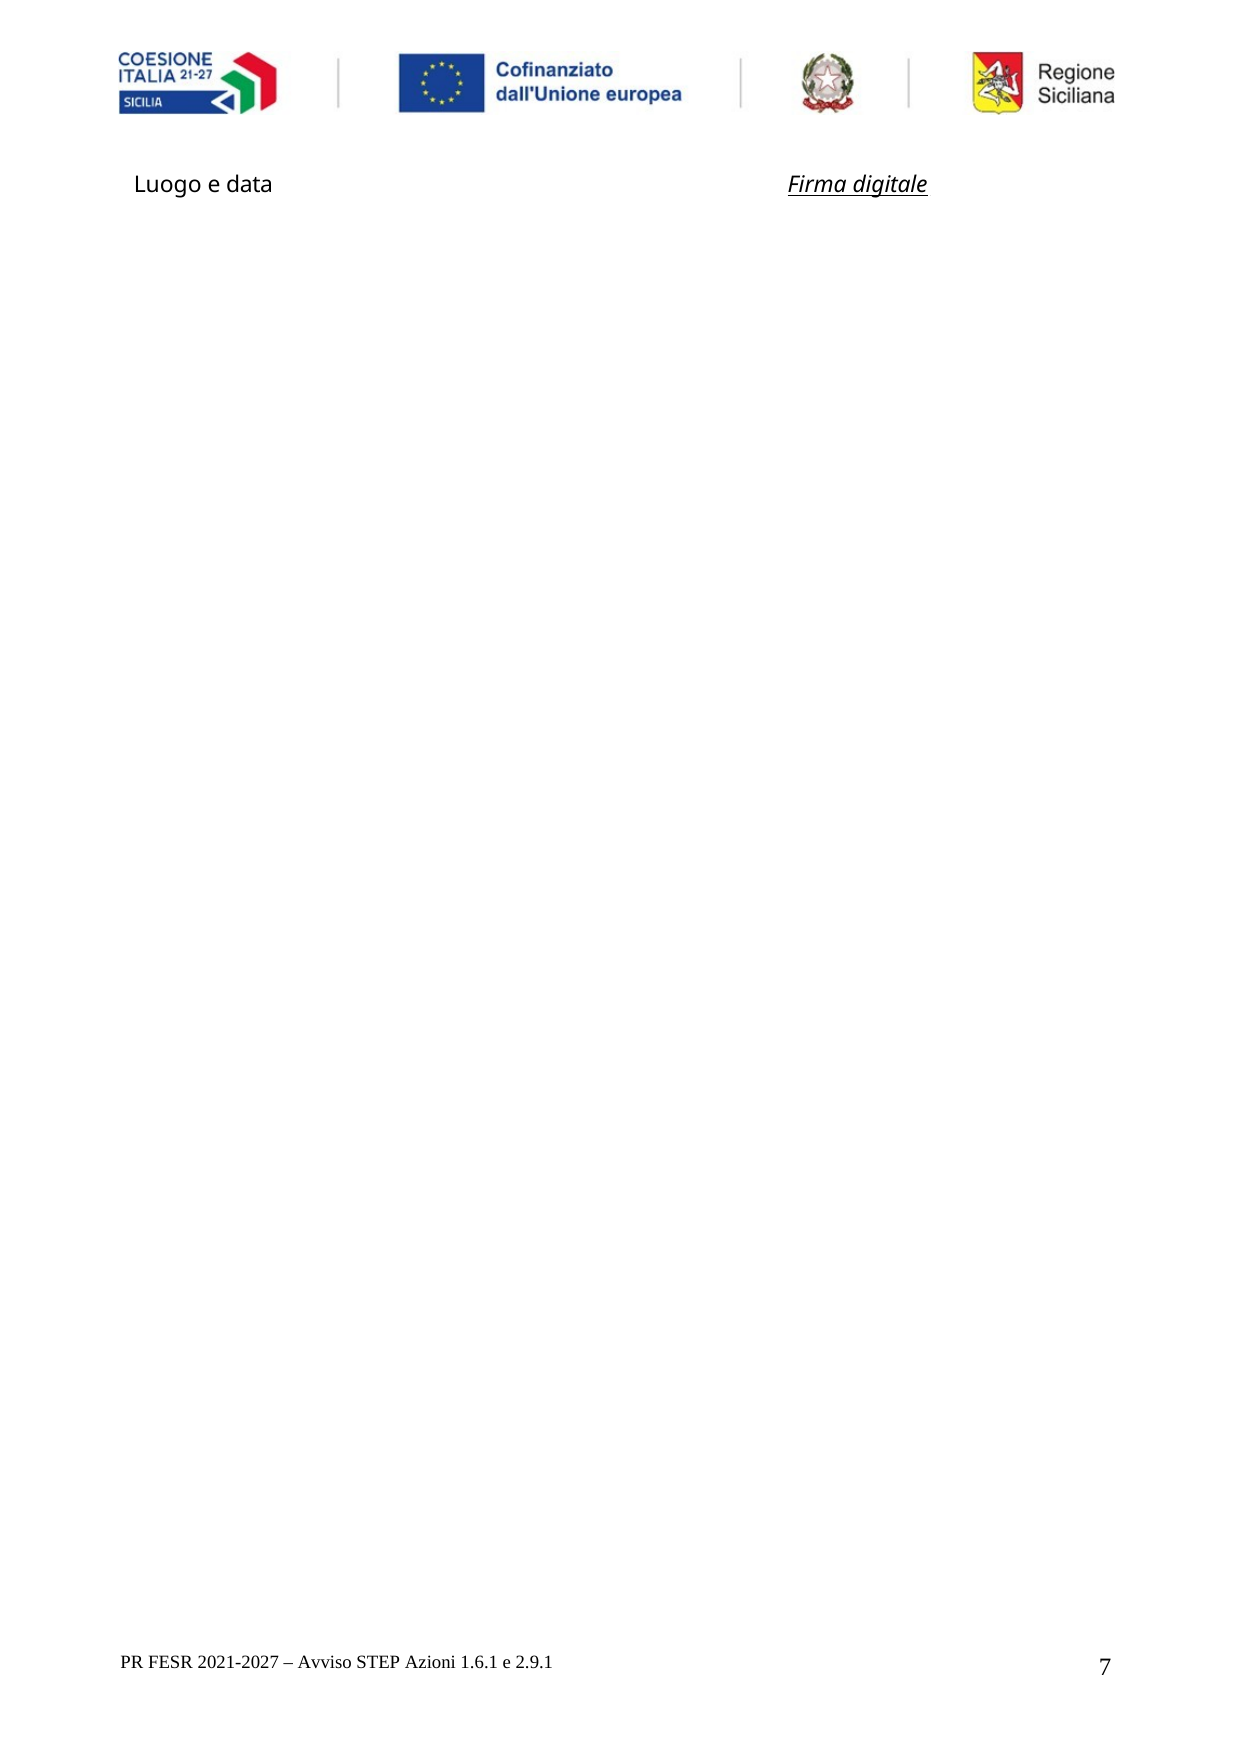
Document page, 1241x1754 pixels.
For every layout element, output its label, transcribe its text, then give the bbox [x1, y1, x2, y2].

table_header Luogo e data [128, 176, 520, 199]
picture [118, 51, 1115, 115]
table_header Firma digitale [520, 176, 1137, 199]
